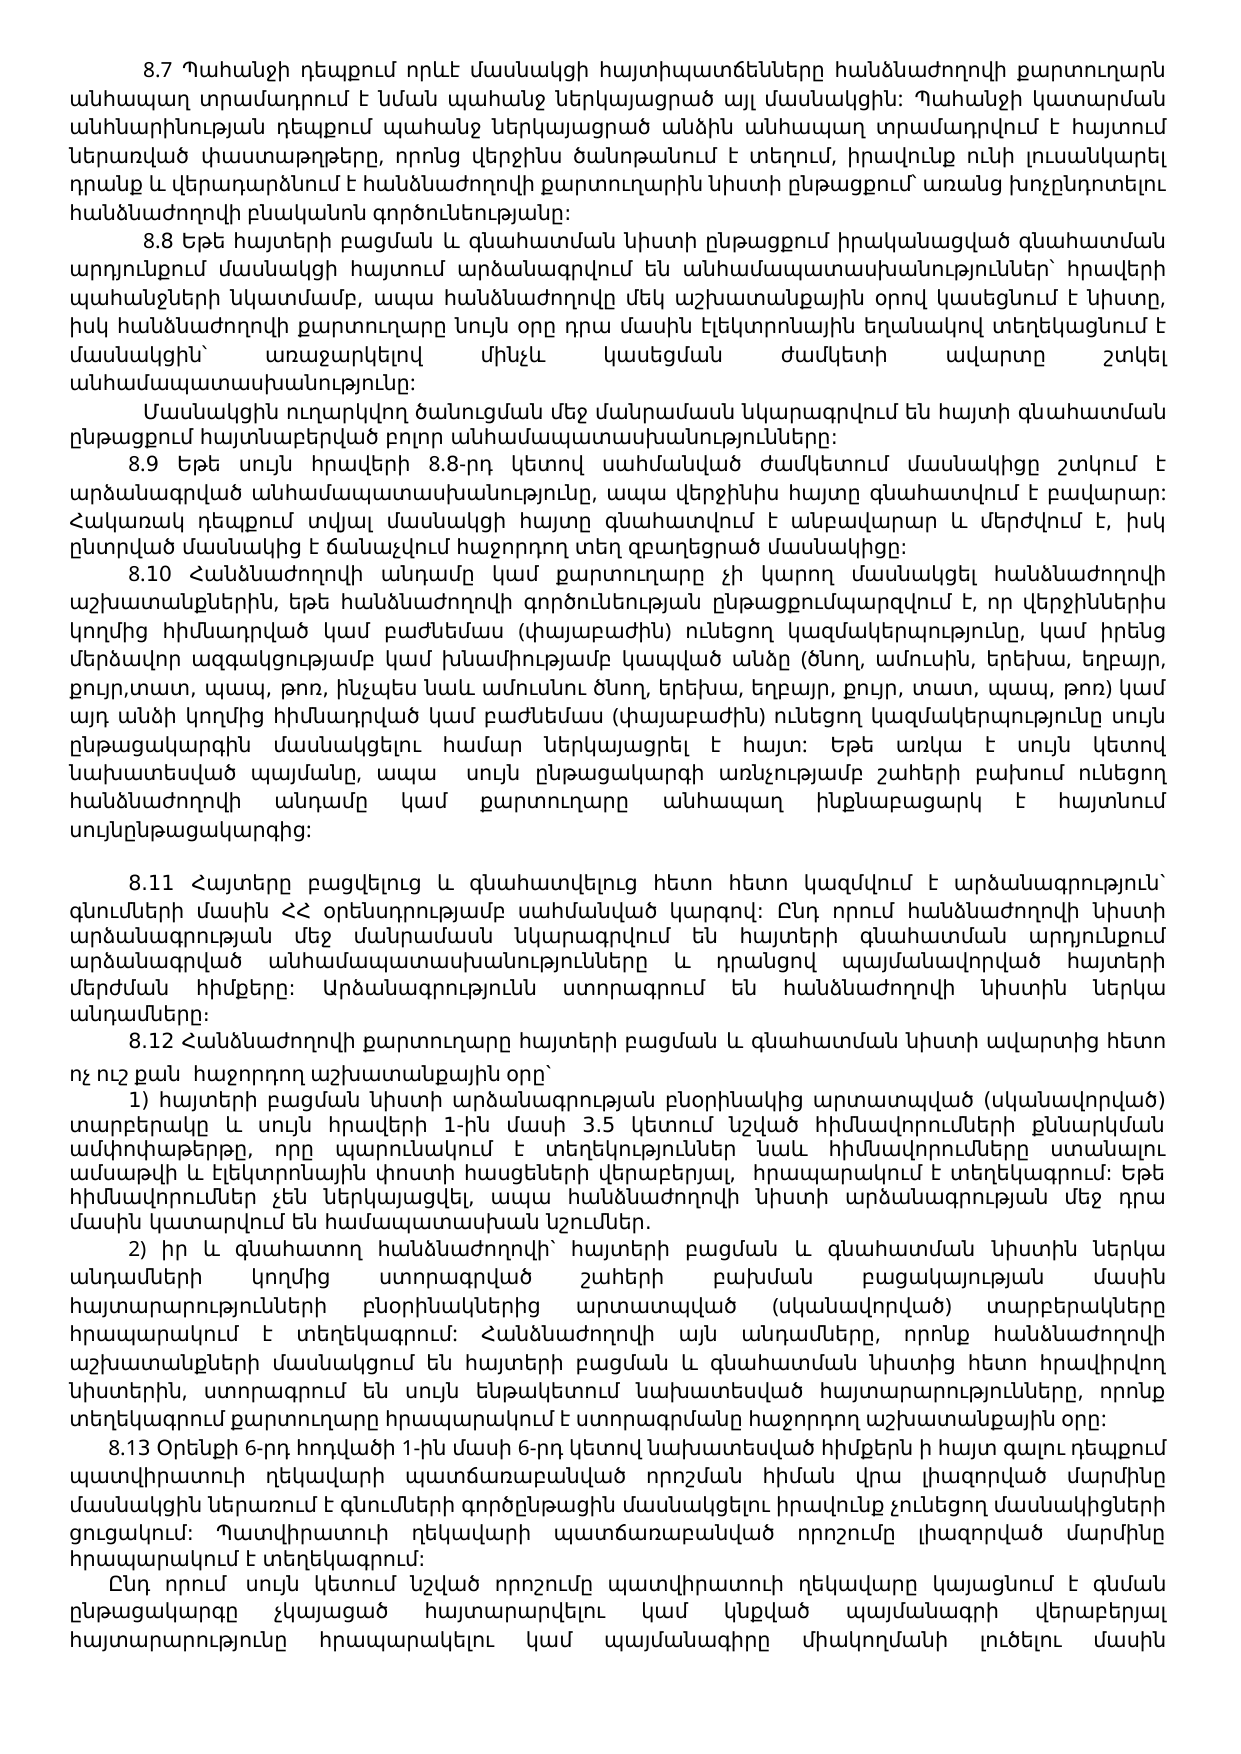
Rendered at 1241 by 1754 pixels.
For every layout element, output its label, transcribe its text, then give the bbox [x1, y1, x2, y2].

text 1) հայտերի բացման նիստի արձանագրության բնօրինակից արտատպված (սկանավորված) տարբերակը և սույն հրավերի 1-ին մասի 3.5 կետում նշված հիմնավորումների քննարկման ամփոփաթերթը, որը պարունակում է տեղեկություններ նաև հիմնավորումները ստանալու ամսաթվի և էլեկտրոնային փոստի հասցեների վերաբերյալ, հրապարակում է տեղեկագրում: Եթե հիմնավորումներ չեն ներկայացվել, ապա հանձնաժողովի նիստի արձանագրության մեջ դրա մասին կատարվում են համապատասխան նշումներ. [69, 1088, 1166, 1234]
text 8.11 Հայտերը բացվելուց և գնահատվելուց հետո հետո կազմվում է արձանագրություն` գնումների մասին ՀՀ օրենսդրությամբ սահմանված կարգով: Ընդ որում հանձնաժողովի նիստի արձանագրության մեջ մանրամասն նկարագրվում են հայտերի գնահատման արդյունքում արձանագրված անհամապատասխանությունները և դրանցով պայմանավորված հայտերի մերժման հիմքերը: Արձանագրությունն ստորագրում են հանձնաժողովի նիստին ներկա անդամները։ [69, 868, 1166, 1026]
text 2) իր և գնահատող հանձնաժողովի` հայտերի բացման և գնահատման նիստին ներկա անդամների կողմից ստորագրված շահերի բախման բացակայության մասին հայտարարությունների բնօրինակներից արտատպված (սկանավորված) տարբերակները հրապարակում է տեղեկագրում: Հանձնաժողովի այն անդամները, որոնք հանձնաժողովի աշխատանքների մասնակցում են հայտերի բացման և գնահատման նիստից հետո հրավիրվող նիստերին, ստորագրում են սույն ենթակետում նախատեսված հայտարարությունները, որոնք տեղեկագրում քարտուղարը հրապարակում է ստորագրմանը հաջորդող աշխատանքային օրը: [69, 1234, 1166, 1433]
text Մասնակցին ուղարկվող ծանուցման մեջ մանրամասն նկարագրվում են հայտի գնահատման ընթացքում հայտնաբերված բոլոր անհամապատասխանությունները: [69, 397, 1166, 449]
text 8.7 Պահանջի դեպքում որևէ մասնակցի հայտիպատճենները հանձնաժողովի քարտուղարն անհապաղ տրամադրում է նման պահանջ ներկայացրած այլ մասնակցին: Պահանջի կատարման անհնարինության դեպքում պահանջ ներկայացրած անձին անհապաղ տրամադրվում է հայտում ներառված փաստաթղթերը, որոնց վերջինս ծանոթանում է տեղում, իրավունք ունի լուսանկարել դրանք և վերադարձնում է հանձնաժողովի քարտուղարին նիստի ընթացքում՝ առանց խոչընդոտելու հանձնաժողովի բնականոն գործունեությանը: [69, 56, 1166, 226]
text 8.10 Հանձնաժողովի անդամը կամ քարտուղարը չի կարող մասնակցել հանձնաժողովի աշխատանքներին, եթե հանձնաժողովի գործունեության ընթացքումպարզվում է, որ վերջիններիս կողմից հիմնադրված կամ բաժնեմաս (փայաբաժին) ունեցող կազմակերպությունը, կամ իրենց մերձավոր ազգակցությամբ կամ խնամիությամբ կապված անձը (ծնող, ամուսին, երեխա, եղբայր, քույր,տատ, պապ, թոռ, ինչպես նաև ամուսնու ծնող, երեխա, եղբայր, քույր, տատ, պապ, թոռ) կամ այդ անձի կողմից հիմնադրված կամ բաժնեմաս (փայաբաժին) ունեցող կազմակերպությունը սույն ընթացակարգին մասնակցելու համար ներկայացրել է հայտ: Եթե առկա է սույն կետով նախատեսված պայմանը, ապա սույն ընթացակարգի առնչությամբ շահերի բախում ունեցող հանձնաժողովի անդամը կամ քարտուղարը անհապաղ ինքնաբացարկ է հայտնում սույնընթացակարգից: [69, 559, 1166, 843]
text 8.13 Օրենքի 6-րդ հոդվածի 1-ին մասի 6-րդ կետով նախատեսված հիմքերն ի հայտ գալու դեպքում պատվիրատուի ղեկավարի պատճառաբանված որոշման հիման վրա լիազորված մարմինը մասնակցին ներառում է գնումների գործընթացին մասնակցելու իրավունք չունեցող մասնակիցների ցուցակում: Պատվիրատուի ղեկավարի պատճառաբանված որոշումը լիազորված մարմինը հրապարակում է տեղեկագրում: [69, 1433, 1166, 1571]
text 8.8 Եթե հայտերի բացման և գնահատման նիստի ընթացքում իրականացված գնահատման արդյունքում մասնակցի հայտում արձանագրվում են անհամապատասխանություններ՝ հրավերի պահանջների նկատմամբ, ապա հանձնաժողովը մեկ աշխատանքային օրով կասեցնում է նիստը, իսկ հանձնաժողովի քարտուղարը նույն օրը դրա մասին էլեկտրոնային եղանակով տեղեկացնում է մասնակցին՝ առաջարկելով մինչև կասեցման ժամկետի ավարտը շտկել անհամապատասխանությունը: [69, 226, 1166, 397]
text 8.12 Հանձնաժողովի քարտուղարը հայտերի բացման և գնահատման նիստի ավարտից հետո ոչ ուշ քան հաջորդող աշխատանքային օրը` [69, 1026, 1166, 1088]
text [69, 1571, 1166, 1653]
text 8.9 Եթե սույն հրավերի 8.8-րդ կետով սահմանված ժամկետում մասնակիցը շտկում է արձանագրված անհամապատասխանությունը, ապա վերջինիս հայտը գնահատվում է բավարար: Հակառակ դեպքում տվյալ մասնակցի հայտը գնահատվում է անբավարար և մերժվում է, իսկ ընտրված մասնակից է ճանաչվում հաջորդող տեղ զբաղեցրած մասնակիցը: [69, 449, 1166, 559]
